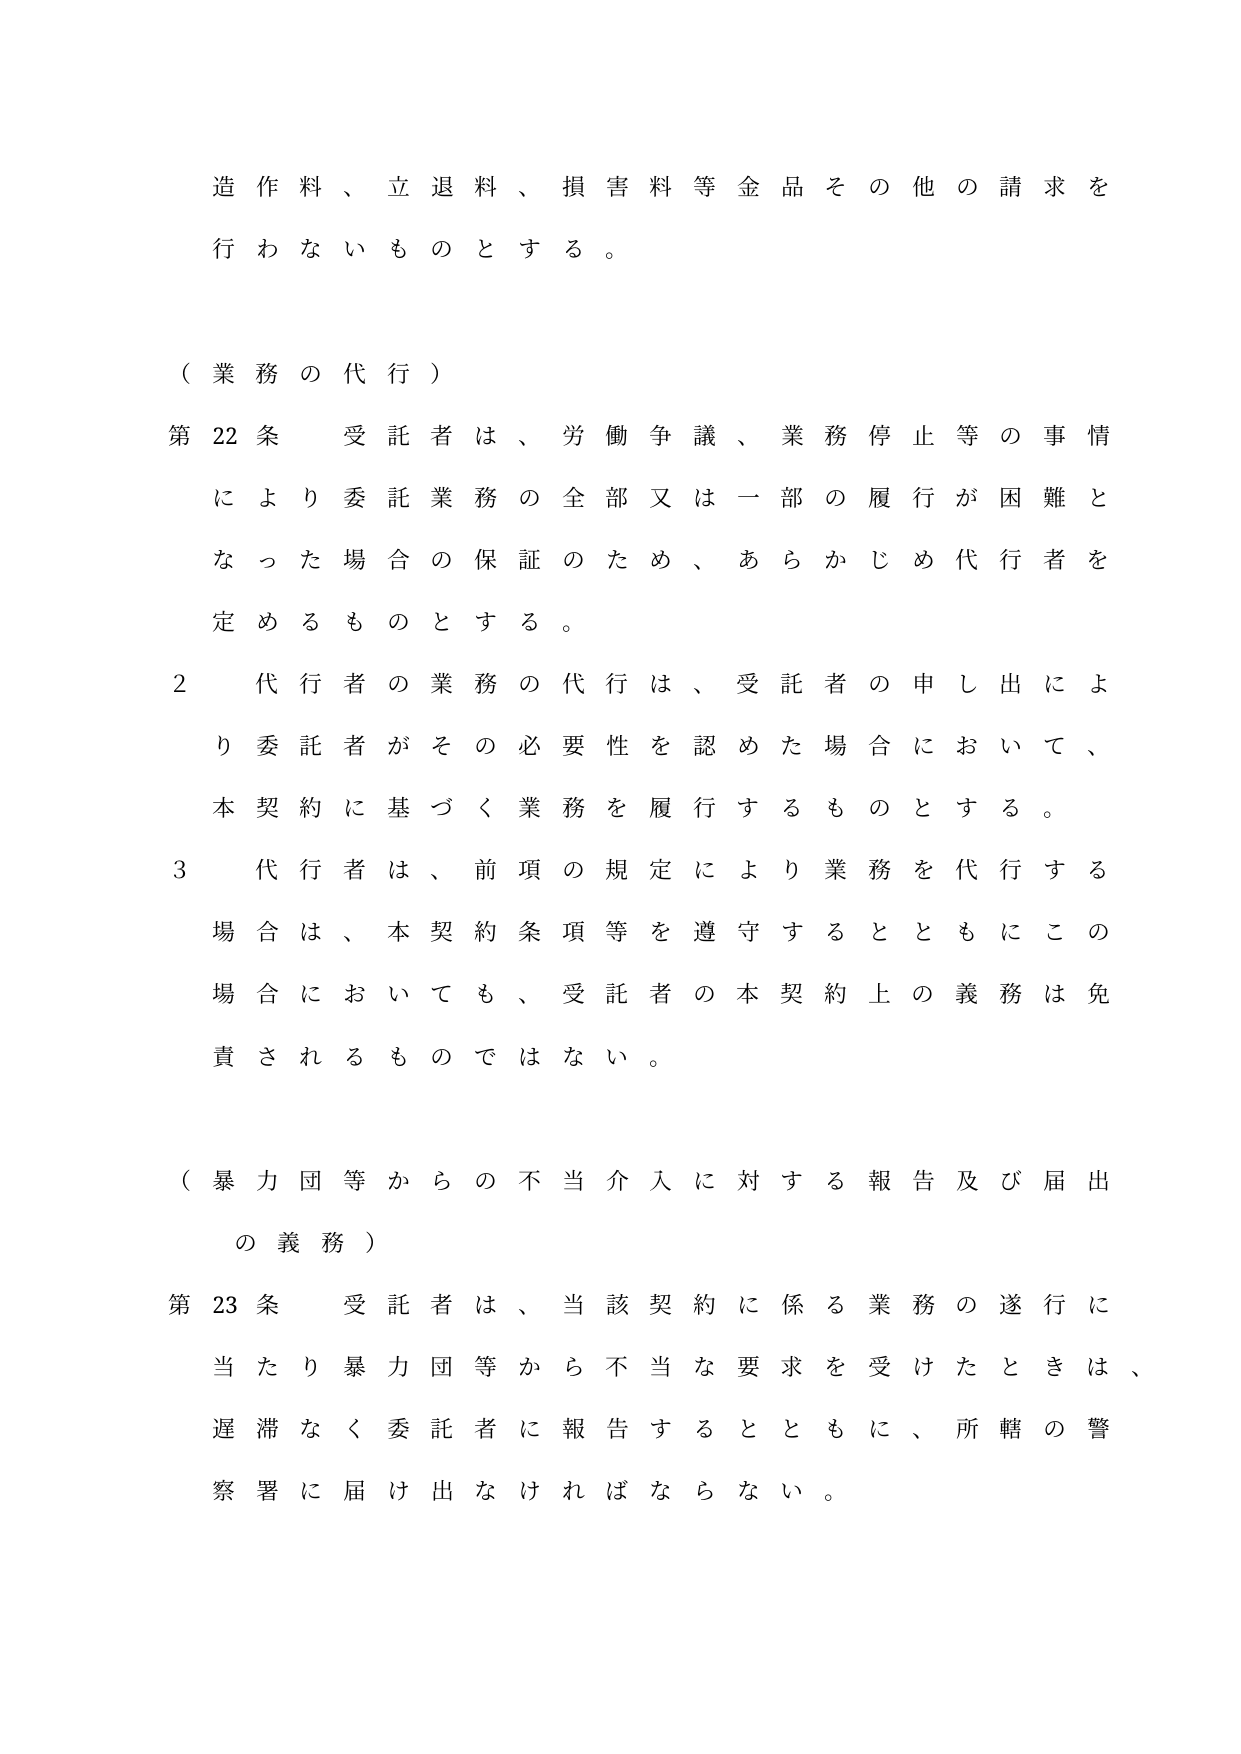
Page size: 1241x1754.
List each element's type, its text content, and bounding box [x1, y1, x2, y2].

text （暴力団等からの不当介入に対する報告及び届出の義務） [168, 1148, 1131, 1272]
text ２ 代行者の業務の代行は、受託者の申し出により委託者がその必要性を認めた場合において、本契約に基づく業務を履行するものとする。 [168, 652, 1131, 838]
text 第22条 受託者は、労働争議、業務停止等の事情により委託業務の全部又は一部の履行が困難となった場合の保証のため、あらかじめ代行者を定めるものとする。 [168, 403, 1131, 652]
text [168, 155, 1131, 279]
text ３ 代行者は、前項の規定により業務を代行する場合は、本契約条項等を遵守するとともにこの場合においても、受託者の本契約上の義務は免責されるものではない。 [168, 838, 1131, 1086]
text 第23条 受託者は、当該契約に係る業務の遂行に当たり暴力団等から不当な要求を受けたときは、遅滞なく委託者に報告するとともに、所轄の警察署に届け出なければならない。 [168, 1272, 1131, 1521]
text （業務の代行） [168, 341, 1131, 403]
